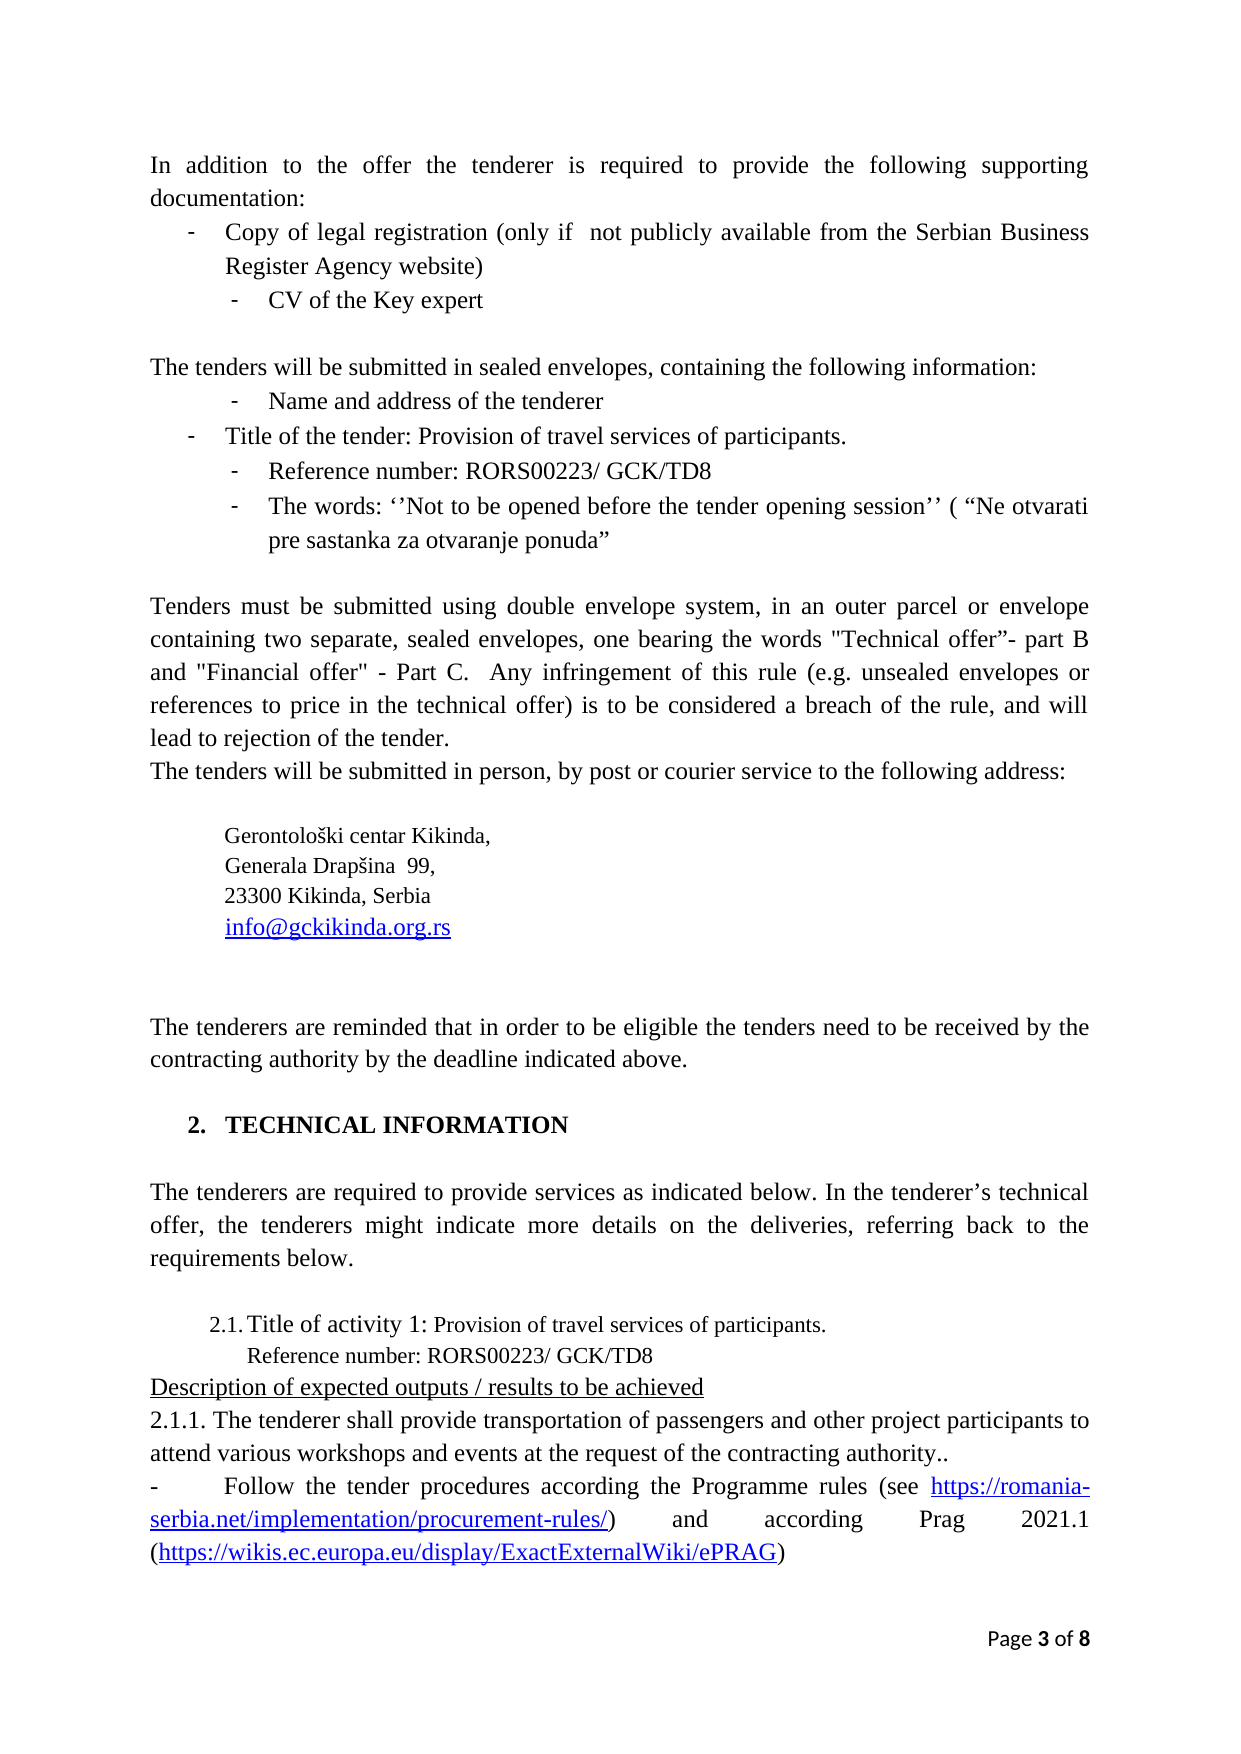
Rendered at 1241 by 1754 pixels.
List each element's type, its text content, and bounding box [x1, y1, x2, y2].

text Generala Drapšina 99, [150, 852, 1090, 878]
list TECHNICAL INFORMATION [187, 1111, 1090, 1139]
text The tenders will be submitted in person, by post or courier service to the following address: [150, 756, 1090, 784]
text Tenders must be submitted using double envelope system, in an outer parcel or envelope containing two separate, sealed envelopes, one bearing the words "Technical offer”- part B and "Financial offer" - Part C. Any infringement of this rule (e.g. unsealed envelopes or references to price in the technical offer) is to be considered a breach of the rule, and will lead to rejection of the tender. [150, 591, 1090, 752]
list CV of the Key expert [231, 284, 1090, 314]
text 23300 Kikinda, Serbia [150, 882, 1090, 909]
list Title of the tender: Provision of travel services of participants. [187, 420, 1090, 450]
text Description of expected outputs / results to be achieved [150, 1372, 1090, 1401]
text The tenderers are reminded that in order to be eligible the tenders need to be received by the contracting authority by the deadline indicated above. [150, 1012, 1090, 1073]
list Reference number: RORS00223/ GCK/TD8 [231, 455, 1090, 485]
text The tenders will be submitted in sealed envelopes, containing the following information: [150, 352, 1090, 381]
text - Follow the tender procedures according the Programme rules (see https://romania-serbia.net/implementation/procurement-rules/) and according Prag 2021.1 (https://wikis.ec.europa.eu/display/ExactExternalWiki/ePRAG) [150, 1471, 1090, 1566]
list Title of activity 1: Provision of travel services of participants. [209, 1309, 1090, 1337]
text In addition to the offer the tenderer is required to provide the following supporting documentation: [150, 150, 1090, 212]
list The words: ‘’Not to be opened before the tender opening session’’ ( “Ne otvarati pre sastanka za otvaranje ponuda” [231, 490, 1090, 553]
list Copy of legal registration (only if not publicly available from the Serbian Business Register Agency website) [187, 216, 1090, 279]
text Gerontološki centar Kikinda, [150, 822, 1090, 848]
list Reference number: RORS00223/ GCK/TD8 [247, 1342, 1090, 1368]
list Name and address of the tenderer [231, 385, 1090, 415]
text info@gckikinda.org.rs [225, 912, 1090, 941]
text 2.1.1. The tenderer shall provide transportation of passengers and other project participants to attend various workshops and events at the request of the contracting authority.. [150, 1405, 1090, 1467]
text The tenderers are required to provide services as indicated below. In the tenderer’s technical offer, the tenderers might indicate more details on the deliveries, referring back to the requirements below. [150, 1177, 1090, 1271]
